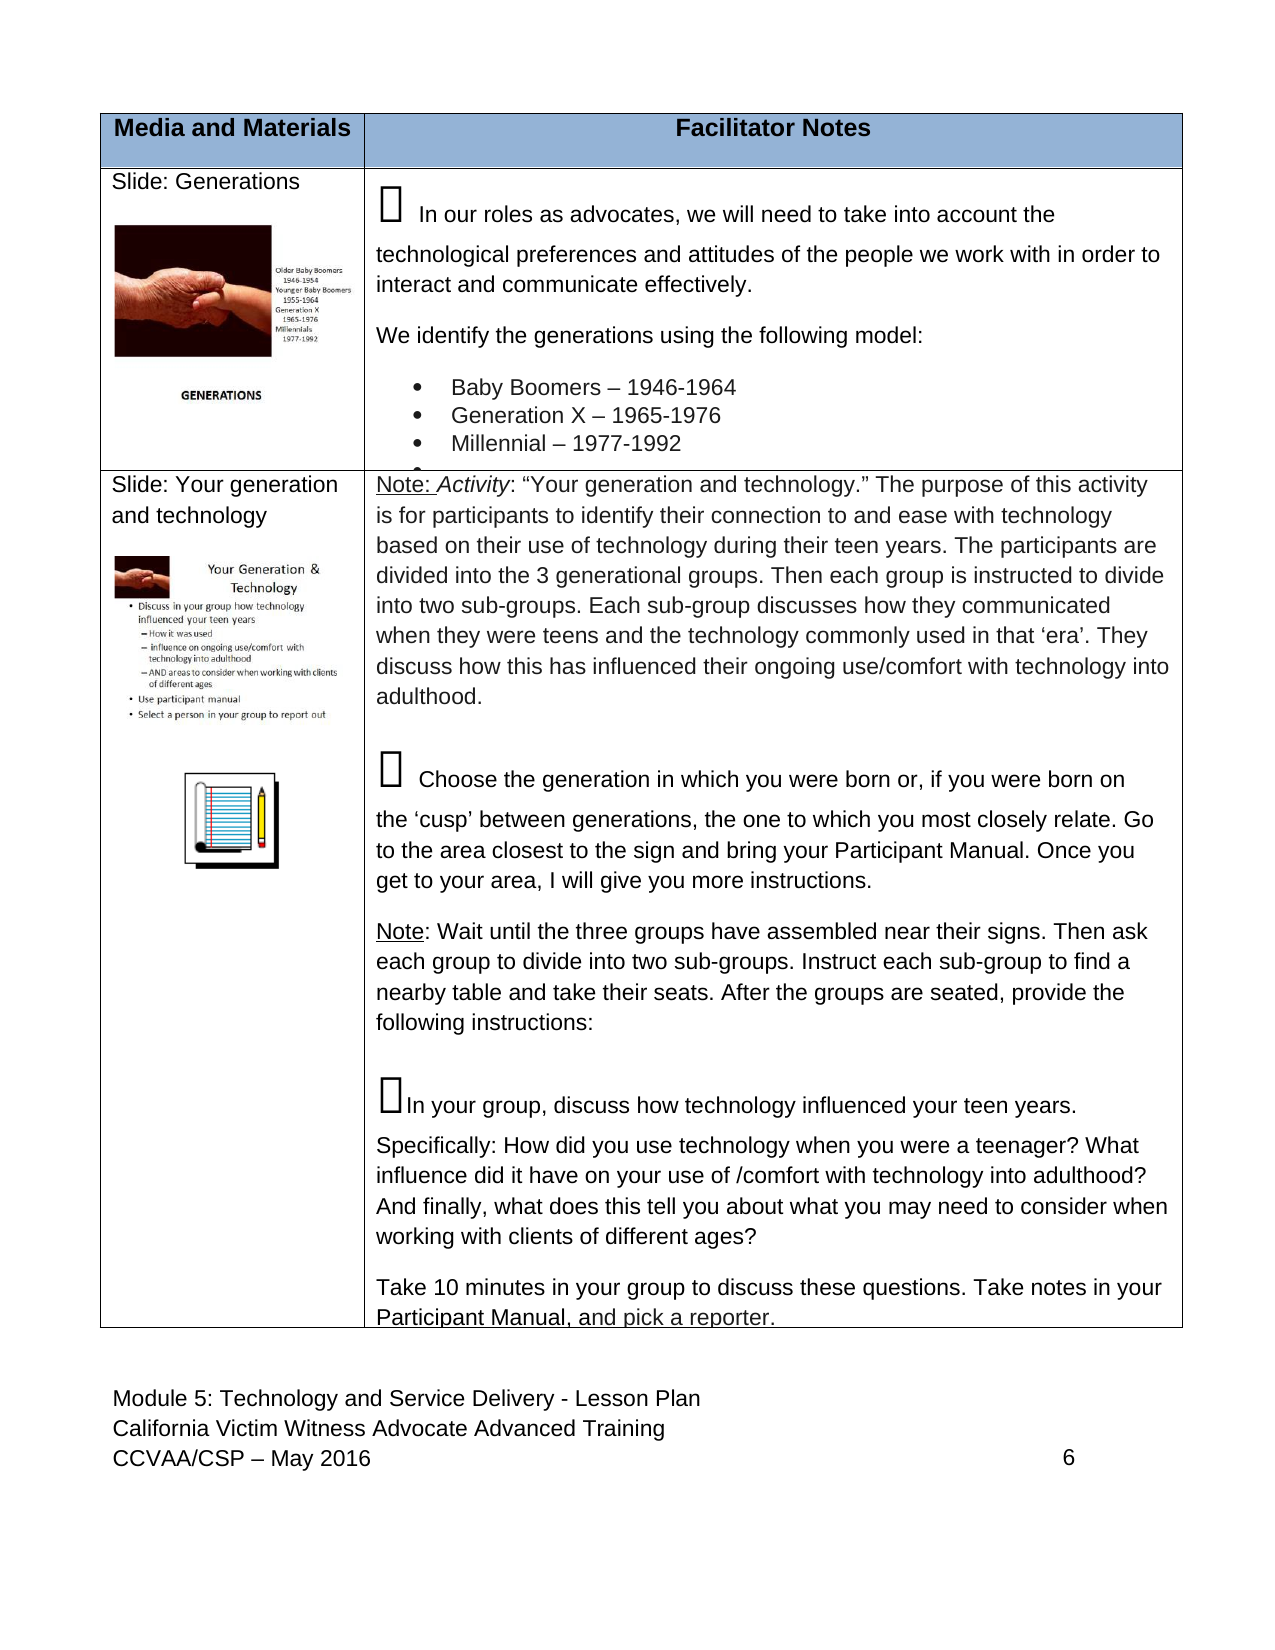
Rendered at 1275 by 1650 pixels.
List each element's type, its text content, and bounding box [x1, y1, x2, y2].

table_cell Slide: Generations [101, 169, 364, 470]
table_cell  In our roles as advocates, we will need to take into account the technological preferences and attitudes of the people we work with in order to interact and communicate effectively. We identify the generations using the following model: Baby Boomers – 1946-1964 Generation X – 1965-1976 Millennial – 1977-1992  [365, 169, 1182, 470]
picture [114, 222, 358, 405]
table_cell Slide: Your generation and technology [101, 471, 364, 1327]
table_cell Note: Activity: “Your generation and technology.” The purpose of this activity is for participants to identify their connection to and ease with technology based on their use of technology during their teen years. The participants are divided into the 3 generational groups. Then each group is instructed to divide into two sub-groups. Each sub-group discusses how they communicated when they were teens and the technology commonly used in that ‘era’. They discuss how this has influenced their ongoing use/comfort with technology into adulthood.  Choose the generation in which you were born or, if you were born on the ‘cusp’ between generations, the one to which you most closely relate. Go to the area closest to the sign and bring your Participant Manual. Once you get to your area, I will give you more instructions. Note: Wait until the three groups have assembled near their signs. Then ask each group to divide into two sub-groups. Instruct each sub-group to find a nearby table and take their seats. After the groups are seated, provide the following instructions: In your group, discuss how technology influenced your teen years. Specifically: How did you use technology when you were a teenager? What influence did it have on your use of /comfort with technology into adulthood? And finally, what does this tell you about what you may need to consider when working with clients of different ages? Take 10 minutes in your group to discuss these questions. Take notes in your Participant Manual, and pick a reporter. [365, 471, 1182, 1327]
table_header Facilitator Notes [365, 114, 1182, 167]
table_header Media and Materials [101, 114, 364, 167]
picture [114, 556, 358, 739]
picture [181, 768, 284, 874]
